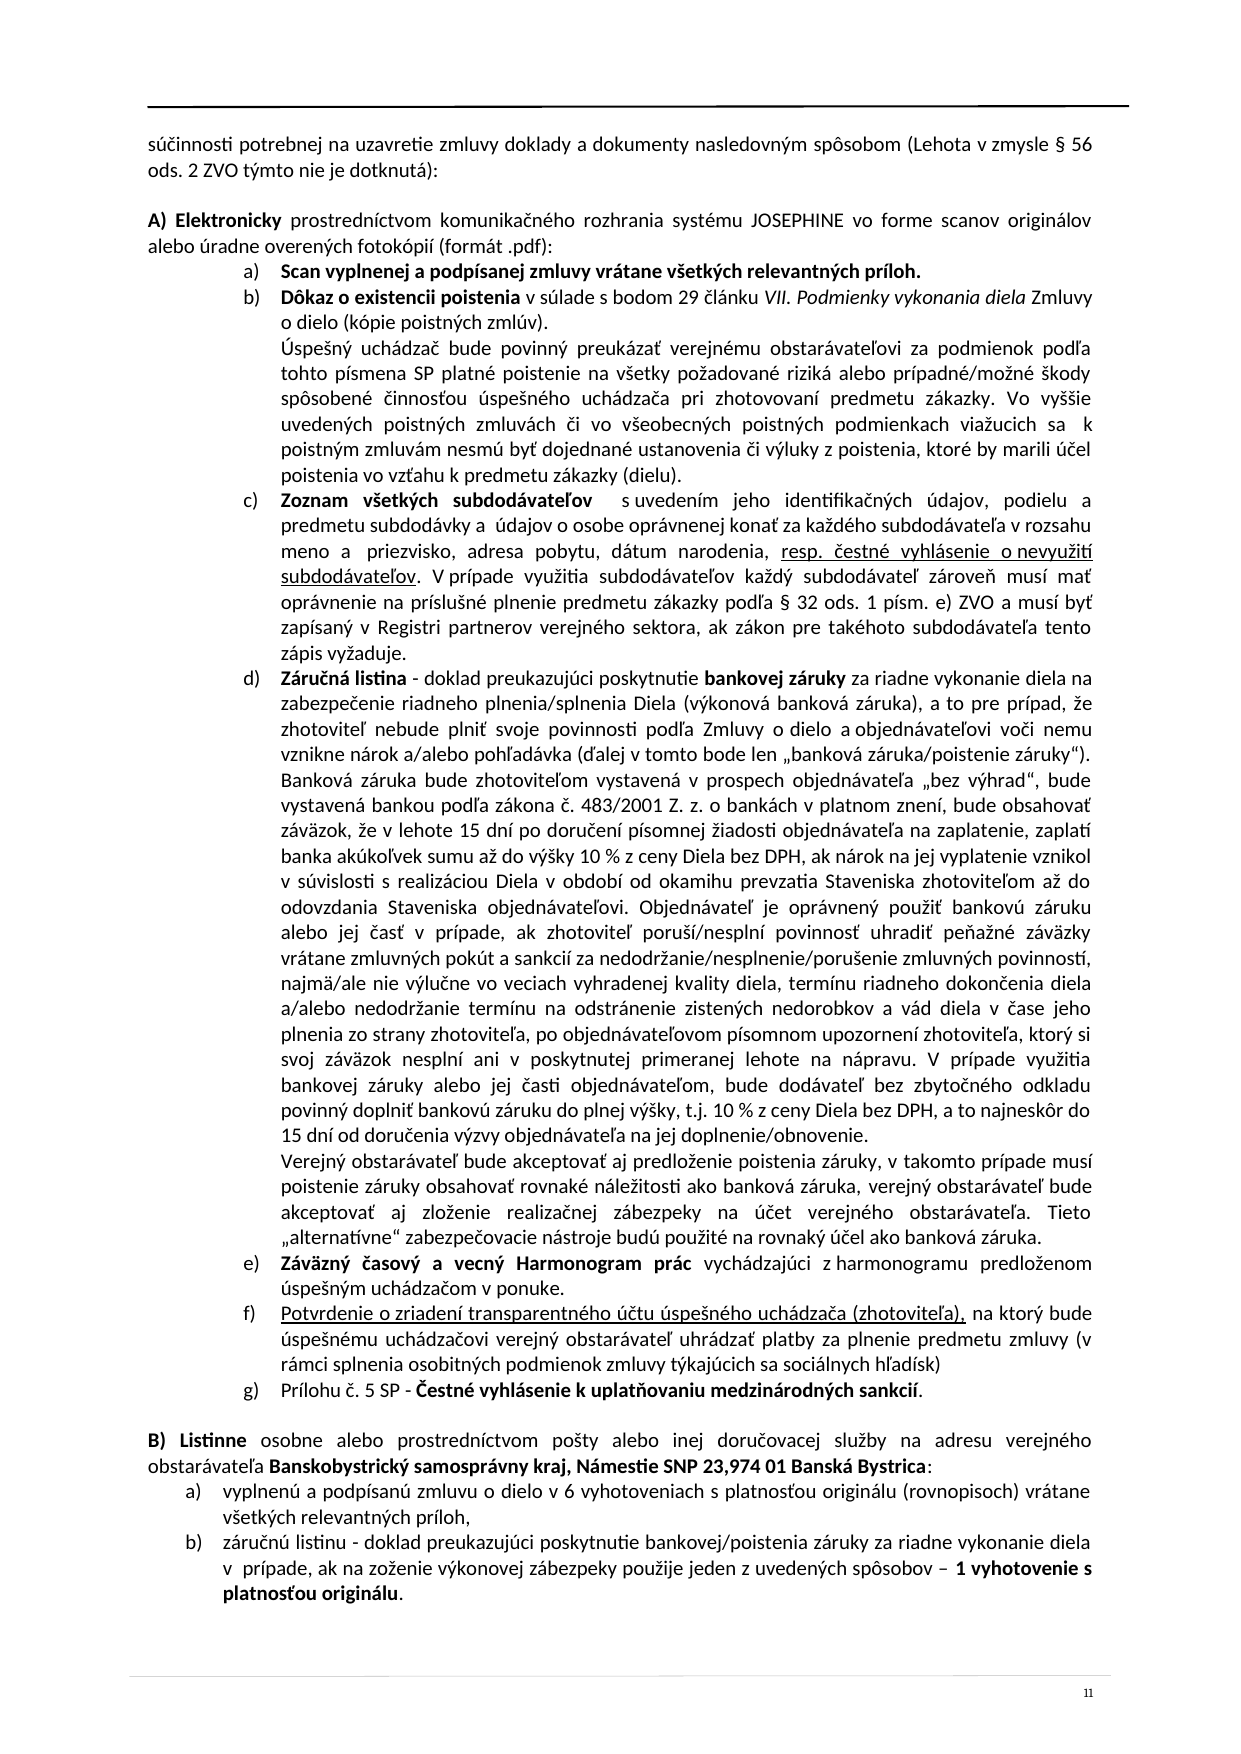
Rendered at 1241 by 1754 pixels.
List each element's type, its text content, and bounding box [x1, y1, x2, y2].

text A) Elektronicky prostredníctvom komunikačného rozhrania systému JOSEPHINE vo forme scanov originálov alebo úradne overených fotokópií (formát .pdf): [148, 208, 1092, 258]
text B) Listinne osobne alebo prostredníctvom pošty alebo inej doručovacej služby na adresu verejného obstarávateľa Banskobystrický samosprávny kraj, Námestie SNP 23,974 01 Banská Bystrica: [148, 1428, 1092, 1478]
list Prílohu č. 5 SP - Čestné vyhlásenie k uplatňovaniu medzinárodných sankcií. [243, 1377, 1092, 1402]
list Záručná listina - doklad preukazujúci poskytnutie bankovej záruky za riadne vykonanie diela na zabezpečenie riadneho plnenia/splnenia Diela (výkonová banková záruka), a to pre prípad, že zhotoviteľ nebude plniť svoje povinnosti podľa Zmluvy o dielo a objednávateľovi voči nemu vznikne nárok a/alebo pohľadávka (ďalej v tomto bode len „banková záruka/poistenie záruky“). Banková záruka bude zhotoviteľom vystavená v prospech objednávateľa „bez výhrad“, bude vystavená bankou podľa zákona č. 483/2001 Z. z. o bankách v platnom znení, bude obsahovať záväzok, že v lehote 15 dní po doručení písomnej žiadosti objednávateľa na zaplatenie, zaplatí banka akúkoľvek sumu až do výšky 10 % z ceny Diela bez DPH, ak nárok na jej vyplatenie vznikol v súvislosti s realizáciou Diela v období od okamihu prevzatia Staveniska zhotoviteľom až do odovzdania Staveniska objednávateľovi. Objednávateľ je oprávnený použiť bankovú záruku alebo jej časť v prípade, ak zhotoviteľ poruší/nesplní povinnosť uhradiť peňažné záväzky vrátane zmluvných pokút a sankcií za nedodržanie/nesplnenie/porušenie zmluvných povinností, najmä/ale nie výlučne vo veciach vyhradenej kvality diela, termínu riadneho dokončenia diela a/alebo nedodržanie termínu na odstránenie zistených nedorobkov a vád diela v čase jeho plnenia zo strany zhotoviteľa, po objednávateľovom písomnom upozornení zhotoviteľa, ktorý si svoj záväzok nesplní ani v poskytnutej primeranej lehote na nápravu. V prípade využitia bankovej záruky alebo jej časti objednávateľom, bude dodávateľ bez zbytočného odkladu povinný doplniť bankovú záruku do plnej výšky, t.j. 10 % z ceny Diela bez DPH, a to najneskôr do 15 dní od doručenia výzvy objednávateľa na jej doplnenie/obnovenie. [243, 665, 1092, 1148]
list Scan vyplnenej a podpísanej zmluvy vrátane všetkých relevantných príloh. [243, 258, 1092, 284]
list Záväzný časový a vecný Harmonogram prác vychádzajúci z harmonogramu predloženom úspešným uchádzačom v ponuke. [243, 1250, 1092, 1301]
list záručnú listinu - doklad preukazujúci poskytnutie bankovej/poistenia záruky za riadne vykonanie diela v prípade, ak na zoženie výkonovej zábezpeky použije jeden z uvedených spôsobov – 1 vyhotovenie s platnosťou originálu. [185, 1529, 1092, 1606]
list Zoznam všetkých subdodávateľov s uvedením jeho identifikačných údajov, podielu a predmetu subdodávky a údajov o osobe oprávnenej konať za každého subdodávateľa v rozsahu meno a priezvisko, adresa pobytu, dátum narodenia, resp. čestné vyhlásenie o nevyužití subdodávateľov. V prípade využitia subdodávateľov každý subdodávateľ zároveň musí mať oprávnenie na príslušné plnenie predmetu zákazky podľa § 32 ods. 1 písm. e) ZVO a musí byť zapísaný v Registri partnerov verejného sektora, ak zákon pre takéhoto subdodávateľa tento zápis vyžaduje. [243, 487, 1092, 665]
text Verejný obstarávateľ bude akceptovať aj predloženie poistenia záruky, v takomto prípade musí poistenie záruky obsahovať rovnaké náležitosti ako banková záruka, verejný obstarávateľ bude akceptovať aj zloženie realizačnej zábezpeky na účet verejného obstarávateľa. Tieto „alternatívne“ zabezpečovacie nástroje budú použité na rovnaký účel ako banková záruka. [281, 1148, 1092, 1250]
list Potvrdenie o zriadení transparentného účtu úspešného uchádzača (zhotoviteľa), na ktorý bude úspešnému uchádzačovi verejný obstarávateľ uhrádzať platby za plnenie predmetu zmluvy (v rámci splnenia osobitných podmienok zmluvy týkajúcich sa sociálnych hľadísk) [243, 1301, 1092, 1377]
list Dôkaz o existencii poistenia v súlade s bodom 29 článku VII. Podmienky vykonania diela Zmluvy o dielo (kópie poistných zmlúv). [243, 284, 1092, 335]
list Úspešný uchádzač bude povinný preukázať verejnému obstarávateľovi za podmienok podľa tohto písmena SP platné poistenie na všetky požadované riziká alebo prípadné/možné škody spôsobené činnosťou úspešného uchádzača pri zhotovovaní predmetu zákazky. Vo vyššie uvedených poistných zmluvách či vo všeobecných poistných podmienkach viažucich sa k poistným zmluvám nesmú byť dojednané ustanovenia či výluky z poistenia, ktoré by marili účel poistenia vo vzťahu k predmetu zákazky (dielu). [281, 335, 1092, 487]
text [148, 131, 1092, 182]
list vyplnenú a podpísanú zmluvu o dielo v 6 vyhotoveniach s platnosťou originálu (rovnopisoch) vrátane všetkých relevantných príloh, [185, 1478, 1092, 1529]
